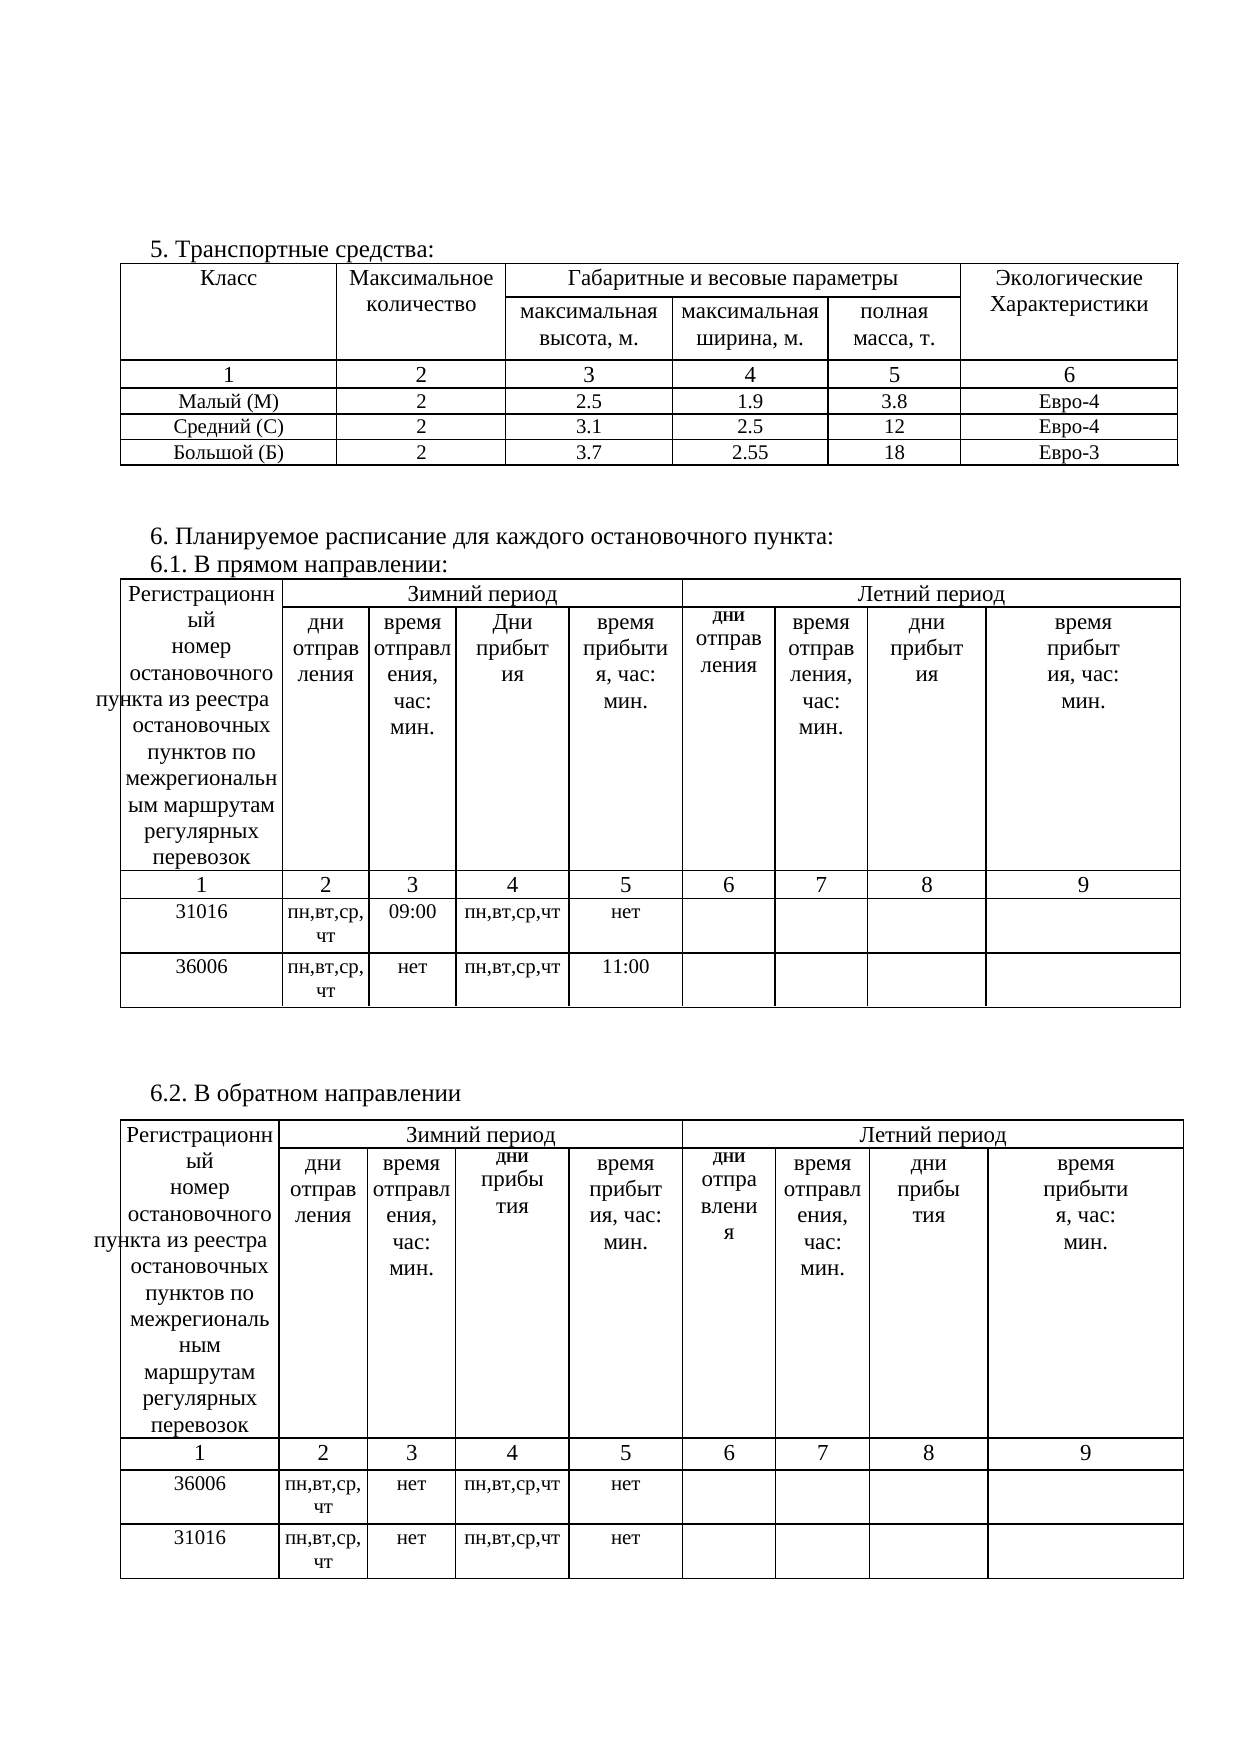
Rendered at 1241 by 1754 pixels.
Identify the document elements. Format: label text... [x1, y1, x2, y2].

table_cell дни прибыт ия [868, 608, 985, 870]
table_cell 4 [457, 871, 568, 898]
table_cell 2 [337, 389, 505, 413]
table_header Регистрационный номер остановочного пункта из реестра остановочных пунктов по межрегиональным маршрутам регулярных перевозок [121, 1121, 278, 1437]
table_cell пн,вт,ср,чт [456, 1525, 568, 1578]
table_cell 8 [868, 871, 985, 898]
table_cell 2 [283, 871, 368, 898]
text 5. Транспортные средства: [150, 234, 1090, 263]
table_header Зимний период [280, 1121, 682, 1147]
table_cell 2 [337, 361, 505, 387]
table_cell [868, 899, 985, 952]
table_cell 09:00 [370, 899, 455, 952]
table_cell 3.7 [506, 440, 672, 464]
table_cell 3 [370, 871, 455, 898]
table_cell ДНИ отправ ления [683, 608, 774, 870]
table_cell пн,вт,ср,чт [283, 954, 368, 1006]
table_cell дни отправ ления [280, 1149, 367, 1437]
table_cell ДНИ отпра влени я [683, 1149, 775, 1437]
table_cell Евро-4 [961, 415, 1177, 438]
table_cell 11:00 [570, 954, 682, 1006]
table_cell 31016 [121, 1525, 278, 1578]
table_cell [868, 954, 985, 1006]
table_cell 2 [280, 1439, 367, 1469]
table_cell полная масса, т. [829, 298, 960, 359]
table_cell время прибыт ия, час: мин. [570, 1149, 682, 1437]
table_cell 36006 [121, 954, 282, 1006]
table_cell пн,вт,ср,чт [280, 1471, 367, 1523]
table_header Летний период [683, 580, 1180, 606]
table_cell 6 [683, 871, 774, 898]
table_cell дни прибы тия [870, 1149, 987, 1437]
table_cell пн,вт,ср,чт [280, 1525, 367, 1578]
table_cell Малый (М) [121, 389, 336, 413]
table_cell 2 [337, 440, 505, 464]
table_cell нет [368, 1525, 455, 1578]
table_cell [870, 1471, 987, 1523]
table_cell пн,вт,ср,чт [283, 899, 368, 952]
table_cell 3.8 [829, 389, 960, 413]
table_cell [683, 1525, 775, 1578]
table_cell 5 [829, 361, 960, 387]
table_cell 5 [570, 871, 682, 898]
table_cell пн,вт,ср,чт [457, 899, 568, 952]
text 6.2. В обратном направлении [150, 1078, 1090, 1107]
table_cell [987, 899, 1180, 952]
table_cell время отправл ения, час: мин. [776, 1149, 869, 1437]
table_cell пн,вт,ср,чт [456, 1471, 568, 1523]
table_cell 2.5 [673, 415, 827, 438]
table_cell максимальная ширина, м. [673, 298, 827, 359]
table_header Экологические Характеристики [961, 264, 1177, 359]
table_cell время отправл ения, час: мин. [370, 608, 455, 870]
table_cell 9 [989, 1439, 1183, 1469]
table_cell 7 [776, 1439, 869, 1469]
table_cell [989, 1471, 1183, 1523]
table_cell нет [368, 1471, 455, 1523]
text 6.1. В прямом направлении: [150, 549, 1090, 578]
table_cell время прибыти я, час: мин. [989, 1149, 1183, 1437]
table_cell время прибыт ия, час: мин. [987, 608, 1180, 870]
table_cell 9 [987, 871, 1180, 898]
table_cell 12 [829, 415, 960, 438]
table_cell [776, 1471, 869, 1523]
table_header Максимальное количество [337, 264, 505, 359]
table_cell 3 [506, 361, 672, 387]
table_cell время прибыти я, час: мин. [570, 608, 682, 870]
table_cell 1.9 [673, 389, 827, 413]
table_cell нет [370, 954, 455, 1006]
table_cell 7 [776, 871, 867, 898]
table_cell [776, 899, 867, 952]
table_cell Евро-3 [961, 440, 1177, 464]
table_cell [989, 1525, 1183, 1578]
table_cell [987, 954, 1180, 1006]
table_cell дни отправ ления [283, 608, 368, 870]
table_cell 2.5 [506, 389, 672, 413]
table_cell 6 [961, 361, 1177, 387]
table_cell Евро-4 [961, 389, 1177, 413]
table_cell нет [570, 1471, 682, 1523]
table_cell 36006 [121, 1471, 278, 1523]
table_cell [870, 1525, 987, 1578]
table_cell ДНИ прибы тия [456, 1149, 568, 1437]
table_cell максимальная высота, м. [506, 298, 672, 359]
table_cell 1 [121, 871, 282, 898]
table_cell 5 [570, 1439, 682, 1469]
table_cell 6 [683, 1439, 775, 1469]
text 6. Планируемое расписание для каждого остановочного пункта: [150, 521, 1090, 549]
table_cell время отправл ения, час: мин. [368, 1149, 455, 1437]
table_header Регистрационный номер остановочного пункта из реестра остановочных пунктов по межрегиональным маршрутам регулярных перевозок [121, 580, 282, 870]
table_header Класс [121, 264, 336, 359]
table_cell 1 [121, 361, 336, 387]
table_cell нет [570, 1525, 682, 1578]
table_cell [683, 899, 774, 952]
table_cell нет [570, 899, 682, 952]
table_cell пн,вт,ср,чт [457, 954, 568, 1006]
table_cell 4 [673, 361, 827, 387]
table_cell [776, 1525, 869, 1578]
table_cell 2 [337, 415, 505, 438]
table_cell 8 [870, 1439, 987, 1469]
table_cell 18 [829, 440, 960, 464]
table_cell 4 [456, 1439, 568, 1469]
table_cell 3.1 [506, 415, 672, 438]
table_cell Дни прибыт ия [457, 608, 568, 870]
table_cell 31016 [121, 899, 282, 952]
table_cell 3 [368, 1439, 455, 1469]
table_cell 2.55 [673, 440, 827, 464]
table_header Зимний период [283, 580, 682, 606]
table_cell Средний (С) [121, 415, 336, 438]
table_header Габаритные и весовые параметры [506, 264, 960, 296]
table_cell Большой (Б) [121, 440, 336, 464]
table_cell [683, 1471, 775, 1523]
table_cell [683, 954, 774, 1006]
table_cell 1 [121, 1439, 278, 1469]
table_cell время отправ ления, час: мин. [776, 608, 867, 870]
table_header Летний период [683, 1121, 1183, 1147]
table_cell [776, 954, 867, 1006]
